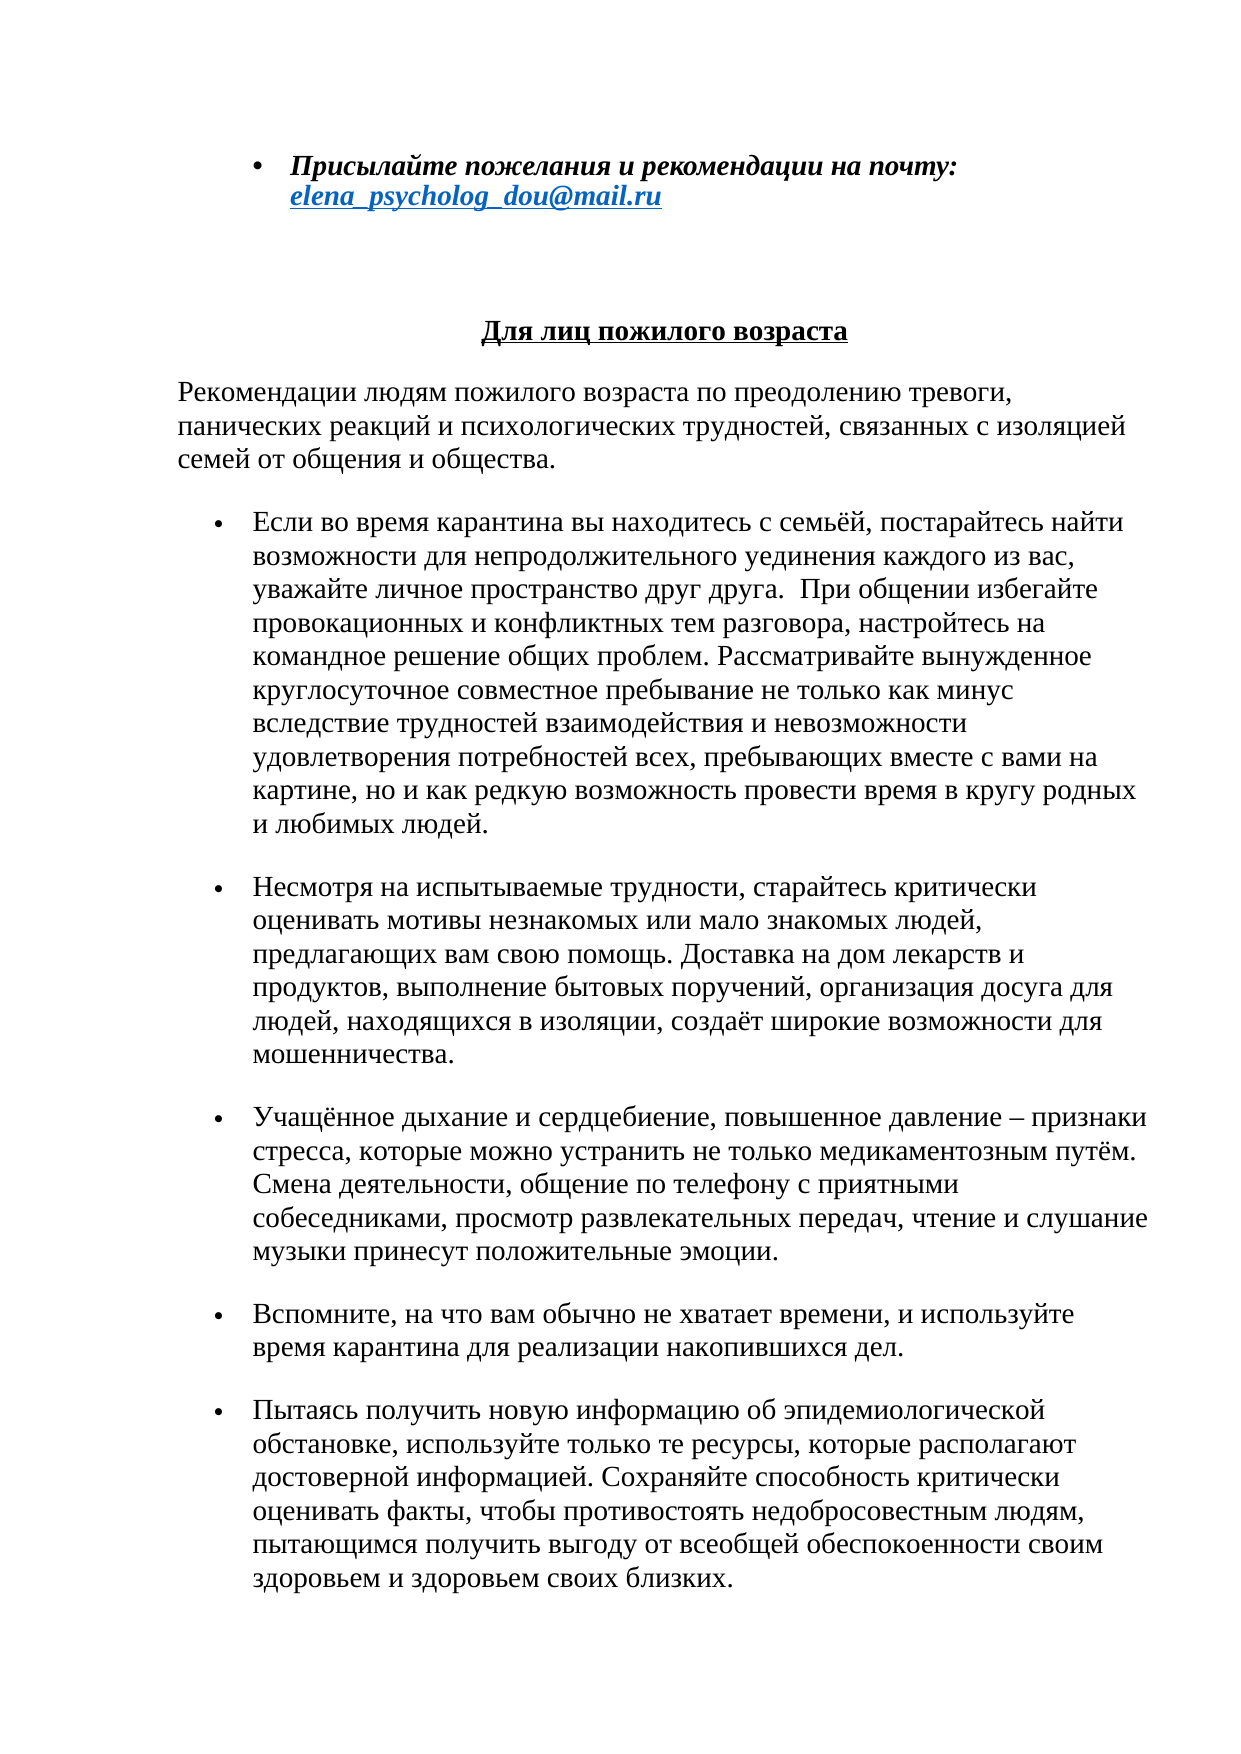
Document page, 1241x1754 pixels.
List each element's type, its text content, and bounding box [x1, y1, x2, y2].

list Если во время карантина вы находитесь с семьёй, постарайтесь найти возможности для непродолжительного уединения каждого из вас, уважайте личное пространство друг друга. При общении избегайте провокационных и конфликтных тем разговора, настройтесь на командное решение общих проблем. Рассматривайте вынужденное круглосуточное совместное пребывание не только как минус вследствие трудностей взаимодействия и невозможности удовлетворения потребностей всех, пребывающих вместе с вами на картине, но и как редкую возможность провести время в кругу родных и любимых людей. [215, 504, 1152, 839]
list Несмотря на испытываемые трудности, старайтесь критически оценивать мотивы незнакомых или мало знакомых людей, предлагающих вам свою помощь. Доставка на дом лекарств и продуктов, выполнение бытовых поручений, организация досуга для людей, находящихся в изоляции, создаёт широкие возможности для мошенничества. [215, 869, 1152, 1070]
list Пытаясь получить новую информацию об эпидемиологической обстановке, используйте только те ресурсы, которые располагают достоверной информацией. Сохраняйте способность критически оценивать факты, чтобы противостоять недобросовестным людям, пытающимся получить выгоду от всеобщей обеспокоенности своим здоровьем и здоровьем своих близких. [215, 1392, 1152, 1593]
list Учащённое дыхание и сердцебиение, повышенное давление – признаки стресса, которые можно устранить не только медикаментозным путём. Смена деятельности, общение по телефону с приятными собеседниками, просмотр развлекательных передач, чтение и слушание музыки принесут положительные эмоции. [215, 1099, 1152, 1267]
text Для лиц пожилого возраста [177, 313, 1152, 374]
list Присылайте пожелания и рекомендации на почту: elena_psycholog_dou@mail.ru [252, 152, 1152, 212]
list Вспомните, на что вам обычно не хватает времени, и используйте время карантина для реализации накопившихся дел. [215, 1296, 1152, 1363]
text Рекомендации людям пожилого возраста по преодолению тревоги, панических реакций и психологических трудностей, связанных с изоляцией семей от общения и общества. [177, 374, 1152, 475]
